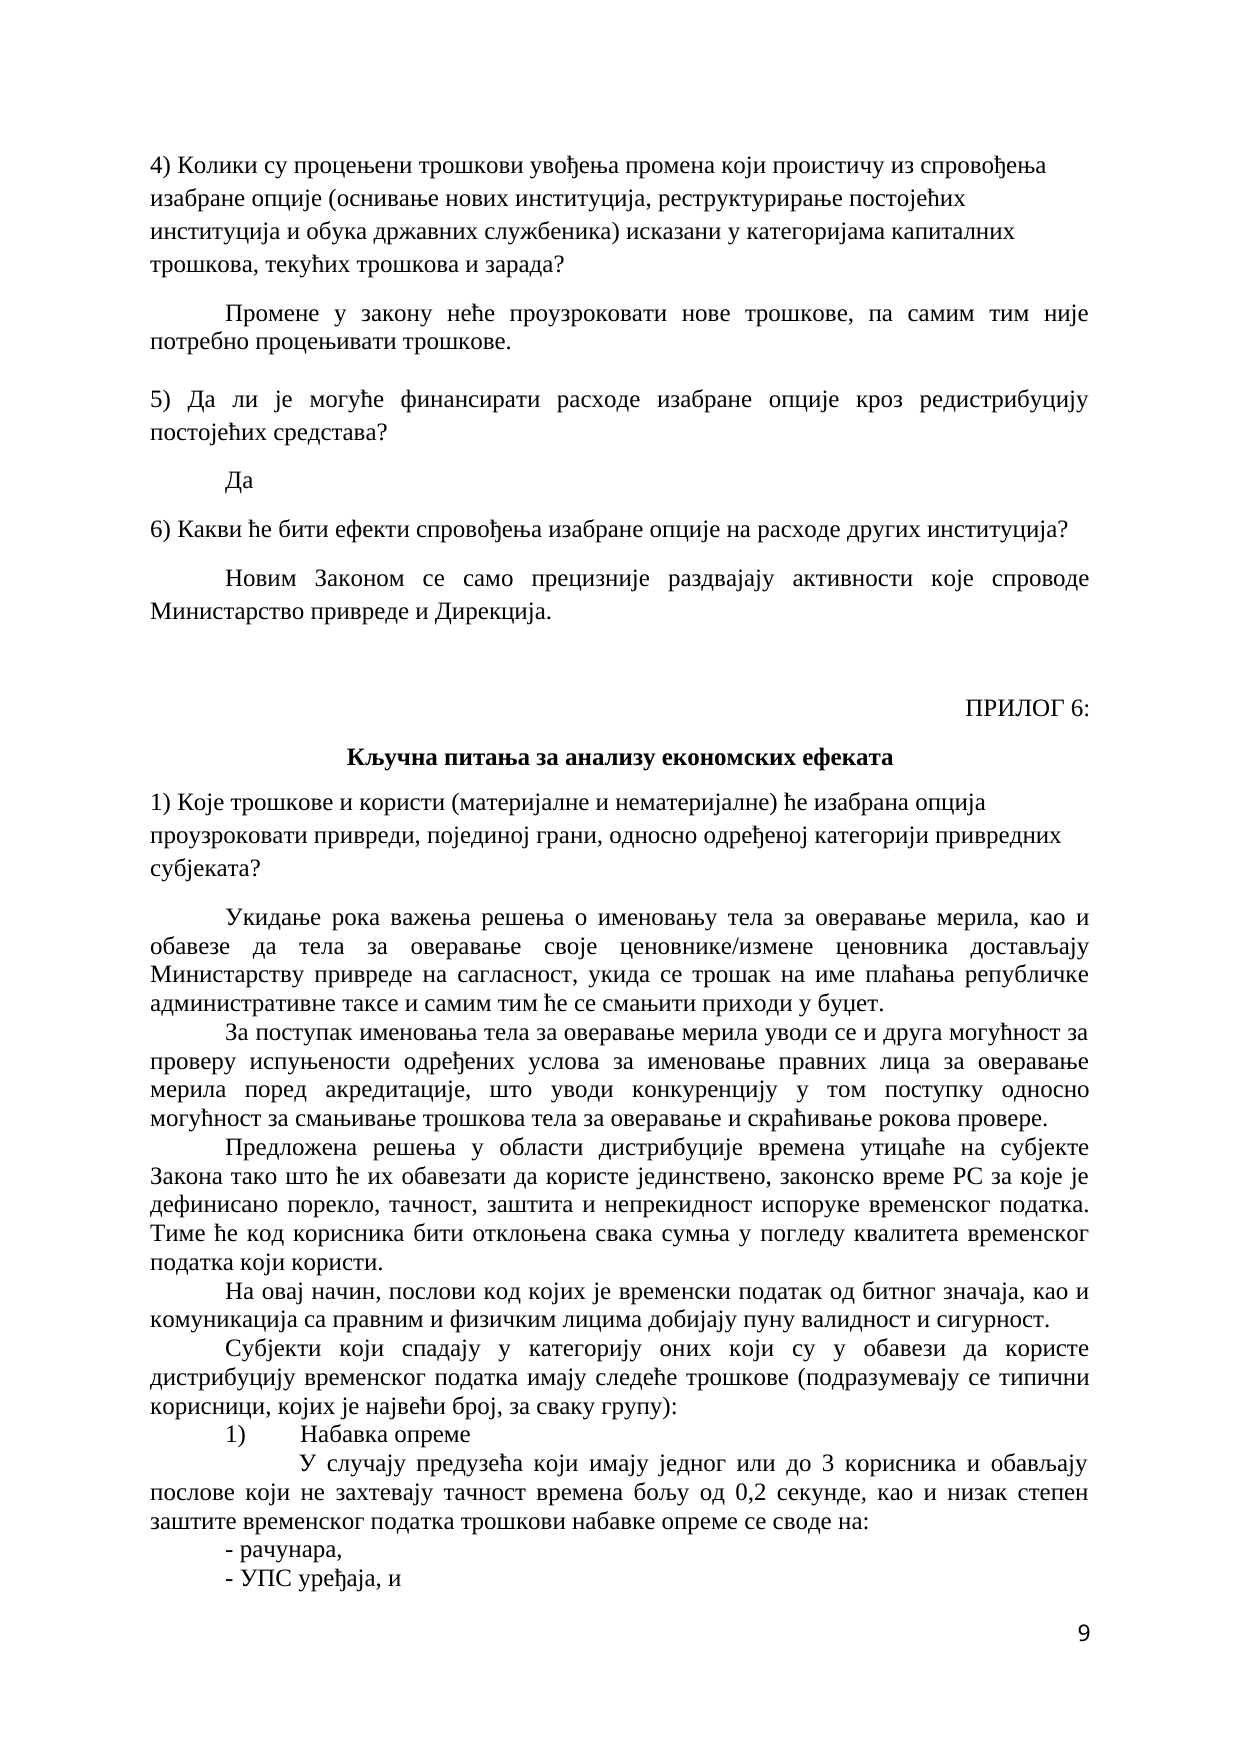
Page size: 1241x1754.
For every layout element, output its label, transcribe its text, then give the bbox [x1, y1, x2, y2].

text У случају предузећа који имају једног или до 3 корисника и обављају послове који не захтевају тачност времена бољу од 0,2 секунде, као и низак степен заштите временског податка трошкови набавке опреме се своде на: [150, 1448, 1090, 1534]
text Новим Законом се само прецизније раздвајају активности које спроводе Министарство привреде и Дирекција. [150, 563, 1090, 625]
text 5) Да ли је могуће финансирати расходе изабране опције кроз редистрибуцију постојећих средстава? [150, 384, 1090, 446]
text 6) Какви ће бити ефекти спровођења изабране опције на расходе других институција? [150, 514, 1090, 543]
text - рачунара, [150, 1534, 1090, 1563]
text 4) Колики су процењени трошкови увођења промена који проистичу из спровођења изабране опције (оснивање нових институција, реструктурирање постојећих институција и обука државних службеника) исказани у категоријама капиталних трошкова, текућих трошкова и зарада? [150, 150, 1090, 278]
text Предложена решења у области дистрибуције времена утицаће на субјекте Закона тако што ће их обавезати да користе јединствено, законско време РС за које је дефинисано порекло, тачност, заштита и непрекидност испоруке временског податка. Тиме ће код корисника бити отклоњена свака сумња у погледу квалитета временског податка који користи. [150, 1132, 1090, 1276]
text 1) Које трошкове и користи (материјалне и нематеријалне) ће изабрана опција проузроковати привреди, појединој грани, односно одређеној категорији привредних субјеката? [150, 787, 1090, 882]
text Да [150, 466, 1090, 494]
text Субјекти који спадају у категорију оних који су у обавези да користе дистрибуцију временског податка имају следеће трошкове (подразумевају се типични корисници, којих је највећи број, за сваку групу): [150, 1333, 1090, 1419]
text За поступак именовања тела за оверавање мерила уводи се и друга могућност за проверу испуњености одређених услова за именовање правних лица за оверавање мерила поред акредитације, што уводи конкуренцију у том поступку односно могућност за смањивање трошкова тела за оверавање и скраћивање рокова провере. [150, 1017, 1090, 1132]
text 1) Набавка опреме [150, 1419, 1090, 1448]
text Укидање рока важења решења о именовању тела за оверавање мерила, као и обавезе да тела за оверавање своје ценовнике/измене ценовника достављају Министарству привреде на сагласност, укида се трошак на име плаћања републичке административне таксе и самим тим ће се смањити приходи у буџет. [150, 902, 1090, 1017]
text На овај начин, послови код којих је временски податак од битног значаја, као и комуникација са правним и физичким лицима добијају пуну валидност и сигурност. [150, 1276, 1090, 1333]
text - УПС уређаја, и [150, 1563, 1090, 1592]
text Кључна питања за анализу економских ефеката [150, 742, 1090, 771]
text ПРИЛОГ 6: [150, 693, 1090, 722]
text Промене у закону неће проузроковати нове трошкове, па самим тим није потребно процењивати трошкове. [150, 298, 1090, 355]
